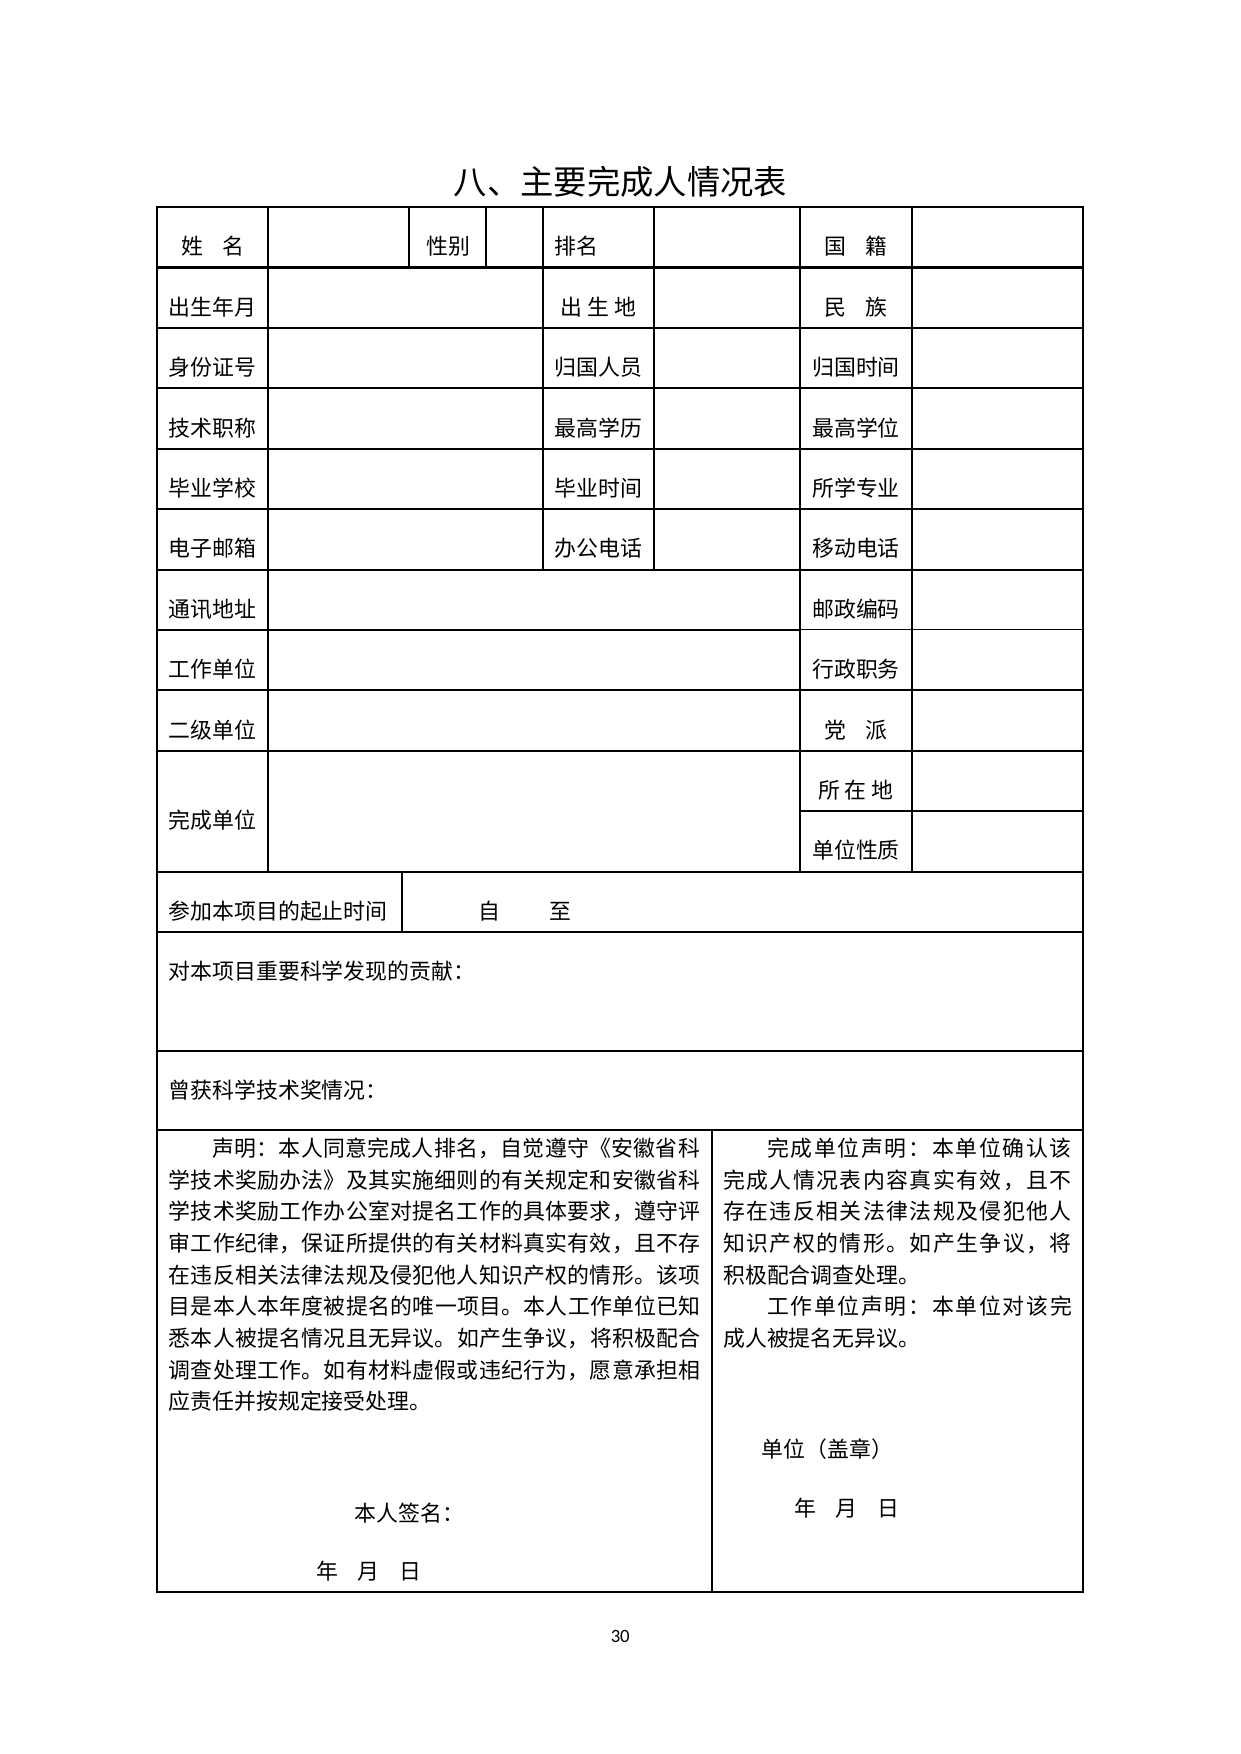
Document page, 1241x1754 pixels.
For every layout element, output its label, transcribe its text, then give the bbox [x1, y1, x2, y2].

table_cell [913, 691, 1082, 750]
table_cell [913, 269, 1082, 327]
table_cell 完成单位声明：本单位确认该完成人情况表内容真实有效，且不存在违反相关法律法规及侵犯他人知识产权的情形。如产生争议，将积极配合调查处理。 工作单位声明：本单位对该完成人被提名无异议。 单位（盖章） 年 月 日 [713, 1131, 1082, 1591]
table_cell 归国时间 [801, 329, 911, 387]
table_cell [913, 450, 1082, 508]
table_cell 完成单位 [158, 752, 267, 871]
table_cell [913, 329, 1082, 387]
table_cell 邮政编码 [801, 571, 911, 629]
table_cell 毕业时间 [544, 450, 653, 508]
table_cell 身份证号 [158, 329, 267, 387]
text 八、主要完成人情况表 [165, 148, 1075, 206]
table_cell [913, 510, 1082, 568]
table_header [269, 208, 408, 266]
table_cell 行政职务 [801, 630, 911, 689]
table_header 国 籍 [801, 208, 911, 266]
table_cell [913, 571, 1082, 629]
table_cell [655, 450, 799, 508]
table_cell 二级单位 [158, 691, 267, 750]
table_cell [913, 630, 1082, 689]
table_header 性别 [410, 208, 485, 266]
table_cell 自 至 [403, 873, 1082, 931]
table_cell 办公电话 [544, 510, 653, 568]
table_cell 归国人员 [544, 329, 653, 387]
table_cell [269, 329, 542, 387]
table_cell [269, 691, 799, 750]
table_header [487, 208, 542, 266]
table_cell [269, 510, 542, 568]
table_cell 电子邮箱 [158, 510, 267, 568]
table_cell 党 派 [801, 691, 911, 750]
table_header 排名 [544, 208, 653, 266]
table_cell [655, 389, 799, 448]
table_cell [269, 450, 542, 508]
table_cell [655, 510, 799, 568]
table_cell [269, 752, 799, 871]
table_cell 曾获科学技术奖情况： [158, 1052, 1082, 1129]
table_cell [655, 329, 799, 387]
table_cell 毕业学校 [158, 450, 267, 508]
table_cell 最高学位 [801, 389, 911, 448]
table_cell 对本项目重要科学发现的贡献： [158, 933, 1082, 1050]
table_cell 民 族 [801, 269, 911, 327]
table_cell [913, 752, 1082, 810]
table_cell 参加本项目的起止时间 [158, 873, 401, 931]
table_cell [913, 812, 1082, 871]
table_cell [269, 571, 799, 629]
table_cell [655, 269, 799, 327]
table_cell 移动电话 [801, 510, 911, 568]
table_cell 工作单位 [158, 631, 267, 689]
table_cell 单位性质 [801, 812, 911, 871]
table_cell 所学专业 [801, 450, 911, 508]
table_cell [269, 631, 799, 689]
table_cell [913, 389, 1082, 448]
table_cell 声明：本人同意完成人排名，自觉遵守《安徽省科学技术奖励办法》及其实施细则的有关规定和安徽省科学技术奖励工作办公室对提名工作的具体要求，遵守评审工作纪律，保证所提供的有关材料真实有效，且不存在违反相关法律法规及侵犯他人知识产权的情形。该项目是本人本年度被提名的唯一项目。本人工作单位已知悉本人被提名情况且无异议。如产生争议，将积极配合调查处理工作。如有材料虚假或违纪行为，愿意承担相应责任并按规定接受处理。 本人签名： 年 月 日 [158, 1131, 711, 1591]
table_header [655, 208, 799, 266]
table_cell [269, 389, 542, 448]
table_cell 所 在 地 [801, 752, 911, 810]
table_cell 出 生 地 [544, 269, 653, 327]
table_header [913, 208, 1082, 266]
table_cell 出生年月 [158, 269, 267, 327]
table_cell [269, 269, 542, 327]
table_header 姓 名 [158, 208, 267, 266]
table_cell 技术职称 [158, 389, 267, 448]
table_cell 通讯地址 [158, 571, 267, 629]
table_cell 最高学历 [544, 389, 653, 448]
